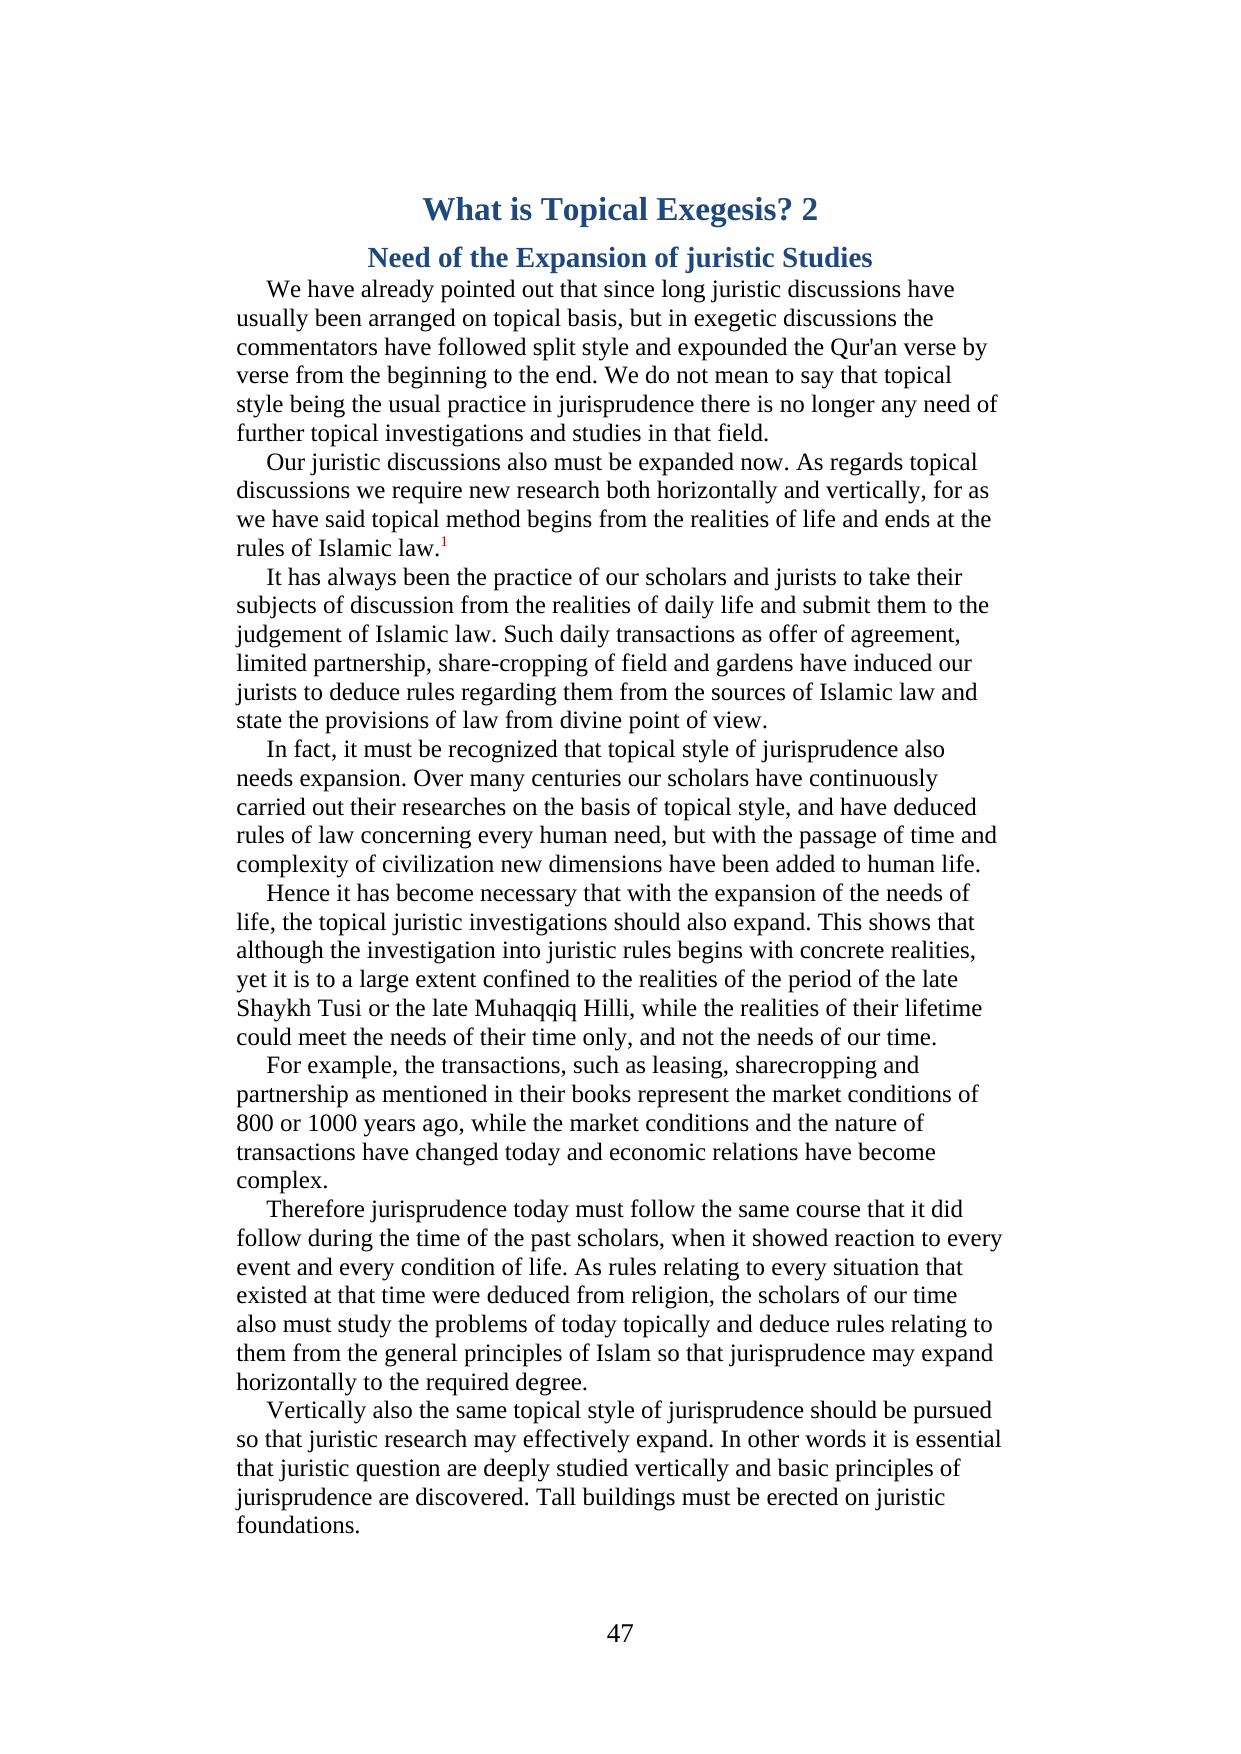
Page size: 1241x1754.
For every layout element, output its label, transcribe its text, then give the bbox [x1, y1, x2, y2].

text Therefore jurisprudence today must follow the same course that it did follow during the time of the past scholars, when it showed reaction to every event and every condition of life. As rules relating to every situation that existed at that time were deduced from religion, the scholars of our time also must study the problems of today topically and deduce rules relating to them from the general principles of Islam so that jurisprudence may expand horizontally to the required degree. [236, 1194, 1004, 1395]
text Our juristic discussions also must be expanded now. As regards topical discussions we require new research both horizontally and vertically, for as we have said topical method begins from the realities of life and ends at the rules of Islamic law.1 [236, 447, 1004, 562]
subtitle Need of the Expansion of juristic Studies [236, 241, 1004, 274]
text In fact, it must be recognized that topical style of jurisprudence also needs expansion. Over many centuries our scholars have continuously carried out their researches on the basis of topical style, and have deduced rules of law concerning every human need, but with the passage of time and complexity of civilization new dimensions have been added to human life. [236, 734, 1004, 878]
subtitle What is Topical Exegesis? 2 [236, 190, 1004, 228]
text For example, the transactions, such as leasing, sharecropping and partnership as mentioned in their books represent the market conditions of 800 or 1000 years ago, while the market conditions and the nature of transactions have changed today and economic relations have become complex. [236, 1050, 1004, 1194]
text It has always been the practice of our scholars and jurists to take their subjects of discussion from the realities of daily life and submit them to the judgement of Islamic law. Such daily transactions as offer of agreement, limited partnership, share-cropping of field and gardens have induced our jurists to deduce rules regarding them from the sources of Islamic law and state the provisions of law from divine point of view. [236, 562, 1004, 734]
text Hence it has become necessary that with the expansion of the needs of life, the topical juristic investigations should also expand. This shows that although the investigation into juristic rules begins with concrete realities, yet it is to a large extent confined to the realities of the period of the late Shaykh Tusi or the late Muhaqqiq Hilli, while the realities of their lifetime could meet the needs of their time only, and not the needs of our time. [236, 878, 1004, 1050]
text Vertically also the same topical style of jurisprudence should be pursued so that juristic research may effectively expand. In other words it is essential that juristic question are deeply studied vertically and basic principles of jurisprudence are discovered. Tall buildings must be erected on juristic foundations. [236, 1395, 1004, 1539]
text We have already pointed out that since long juristic discussions have usually been arranged on topical basis, but in exegetic discussions the commentators have followed split style and expounded the Qur'an verse by verse from the beginning to the end. We do not mean to say that topical style being the usual practice in jurisprudence there is no longer any need of further topical investigations and studies in that field. [236, 274, 1004, 447]
